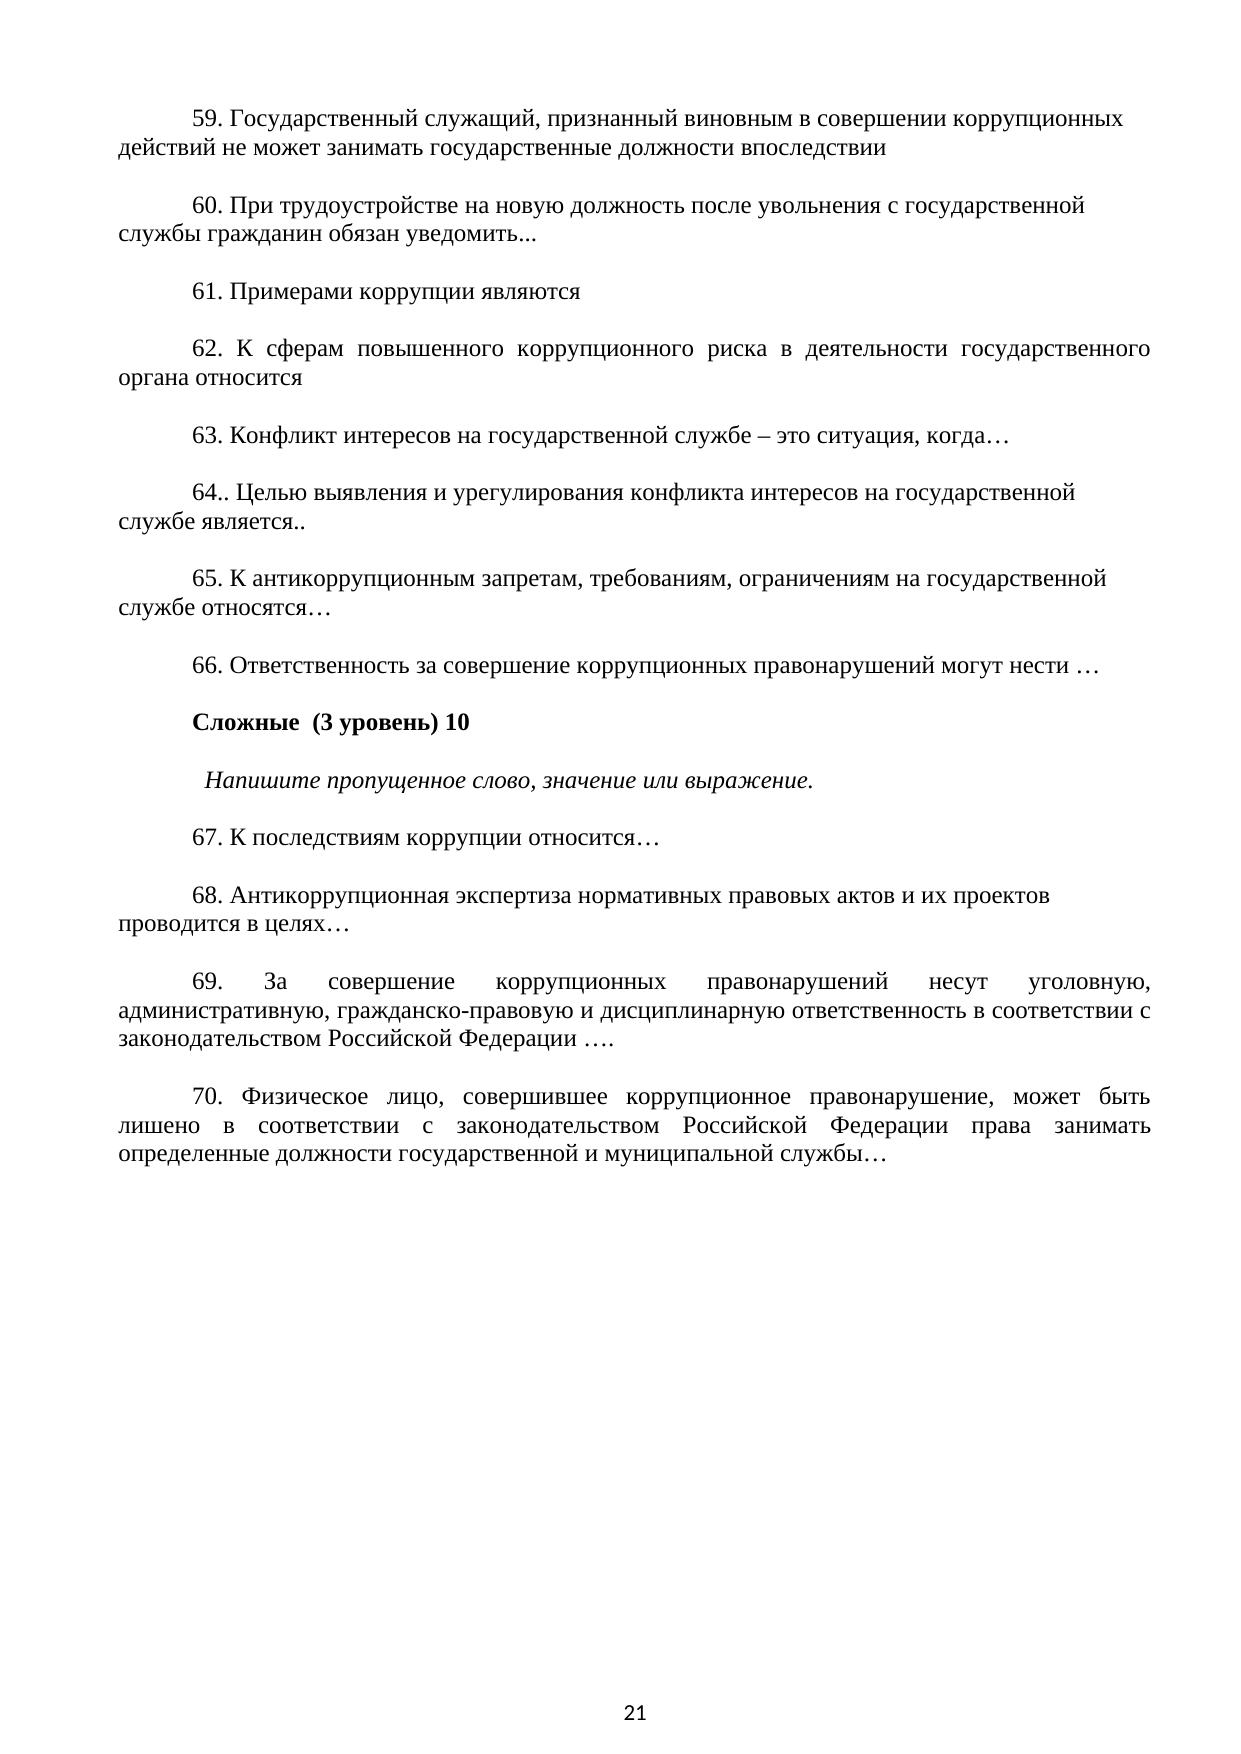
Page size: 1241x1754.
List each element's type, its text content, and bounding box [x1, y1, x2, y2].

text 69. За совершение коррупционных правонарушений несут уголовную, административную, гражданско-правовую и дисциплинарную ответственность в соответствии с законодательством Российской Федерации …. [118, 966, 1152, 1052]
text 66. Ответственность за совершение коррупционных правонарушений могут нести … [118, 650, 1152, 678]
text 65. К антикоррупционным запретам, требованиям, ограничениям на государственной службе относятся… [118, 563, 1152, 621]
text 60. При трудоустройстве на новую должность после увольнения с государственной службы гражданин обязан уведомить... [118, 190, 1152, 247]
text 62. К сферам повышенного коррупционного риска в деятельности государственного органа относится [118, 333, 1152, 391]
text 64.. Целью выявления и урегулирования конфликта интересов на государственной службе является.. [118, 477, 1152, 535]
text 67. К последствиям коррупции относится… [118, 822, 1152, 851]
text 70. Физическое лицо, совершившее коррупционное правонарушение, может быть лишено в соответствии с законодательством Российской Федерации права занимать определенные должности государственной и муниципальной службы… [118, 1081, 1152, 1167]
text Напишите пропущенное слово, значение или выражение. [118, 765, 1152, 793]
text 61. Примерами коррупции являются [118, 276, 1152, 305]
text 63. Конфликт интересов на государственной службе – это ситуация, когда… [118, 420, 1152, 448]
text Сложные (3 уровень) 10 [118, 707, 1152, 736]
text 68. Антикоррупционная экспертиза нормативных правовых актов и их проектов проводится в целях… [118, 880, 1152, 937]
text 59. Государственный служащий, признанный виновным в совершении коррупционных действий не может занимать государственные должности впоследствии [118, 103, 1152, 161]
